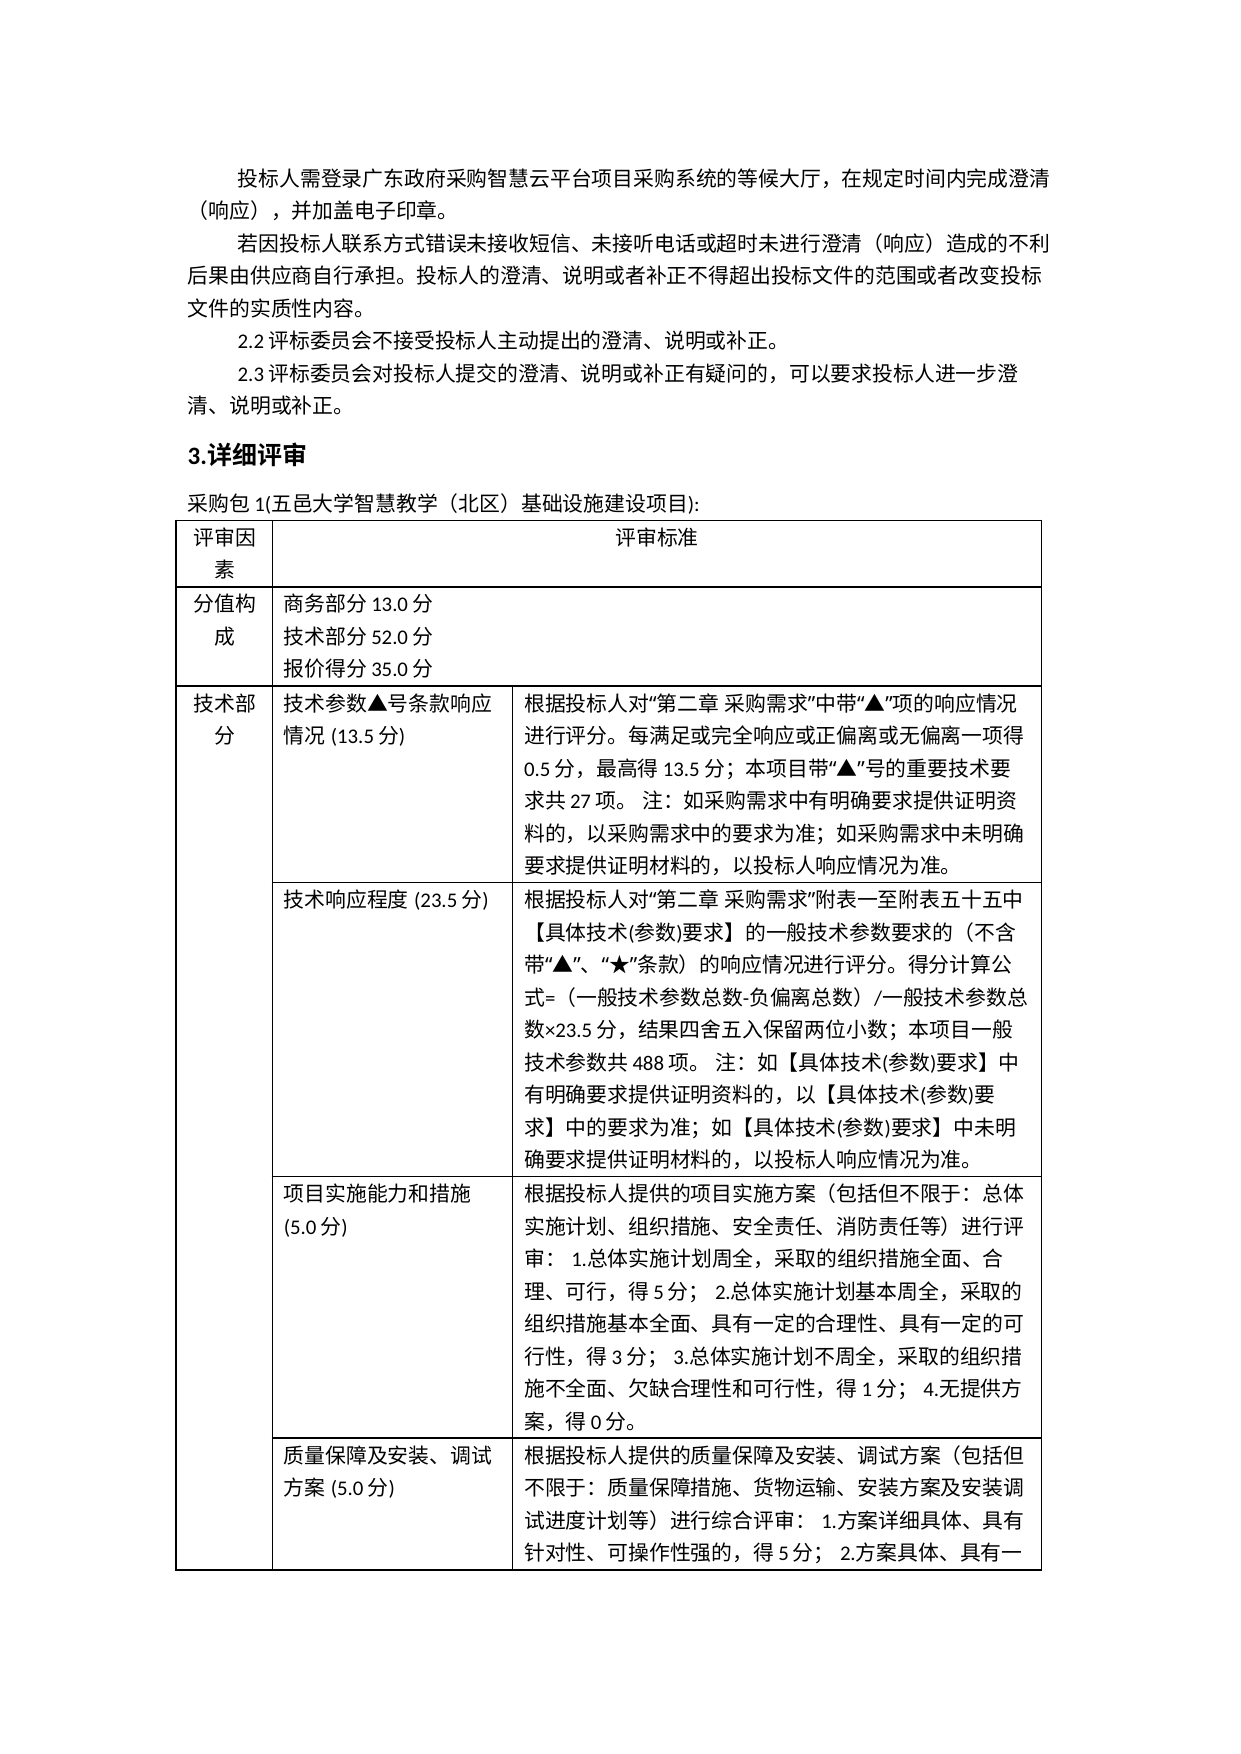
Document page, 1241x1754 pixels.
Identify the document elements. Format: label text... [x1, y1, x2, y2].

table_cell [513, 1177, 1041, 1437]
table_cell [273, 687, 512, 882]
text 采购包1(五邑大学智慧教学（北区）基础设施建设项目): [187, 487, 1053, 519]
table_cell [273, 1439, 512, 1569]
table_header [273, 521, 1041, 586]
text 投标人需登录广东政府采购智慧云平台项目采购系统的等候大厅，在规定时间内完成澄清（响应），并加盖电子印章。 [187, 162, 1053, 227]
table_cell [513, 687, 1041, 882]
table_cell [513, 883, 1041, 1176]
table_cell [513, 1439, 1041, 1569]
text 2.2评标委员会不接受投标人主动提出的澄清、说明或补正。 [187, 324, 1053, 357]
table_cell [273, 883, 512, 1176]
text 2.3评标委员会对投标人提交的澄清、说明或补正有疑问的，可以要求投标人进一步澄清、说明或补正。 [187, 357, 1053, 422]
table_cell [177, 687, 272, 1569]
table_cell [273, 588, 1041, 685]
text 3.详细评审 [187, 422, 1053, 487]
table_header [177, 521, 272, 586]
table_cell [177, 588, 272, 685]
text 若因投标人联系方式错误未接收短信、未接听电话或超时未进行澄清（响应）造成的不利后果由供应商自行承担。投标人的澄清、说明或者补正不得超出投标文件的范围或者改变投标文件的实质性内容。 [187, 227, 1053, 324]
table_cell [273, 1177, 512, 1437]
